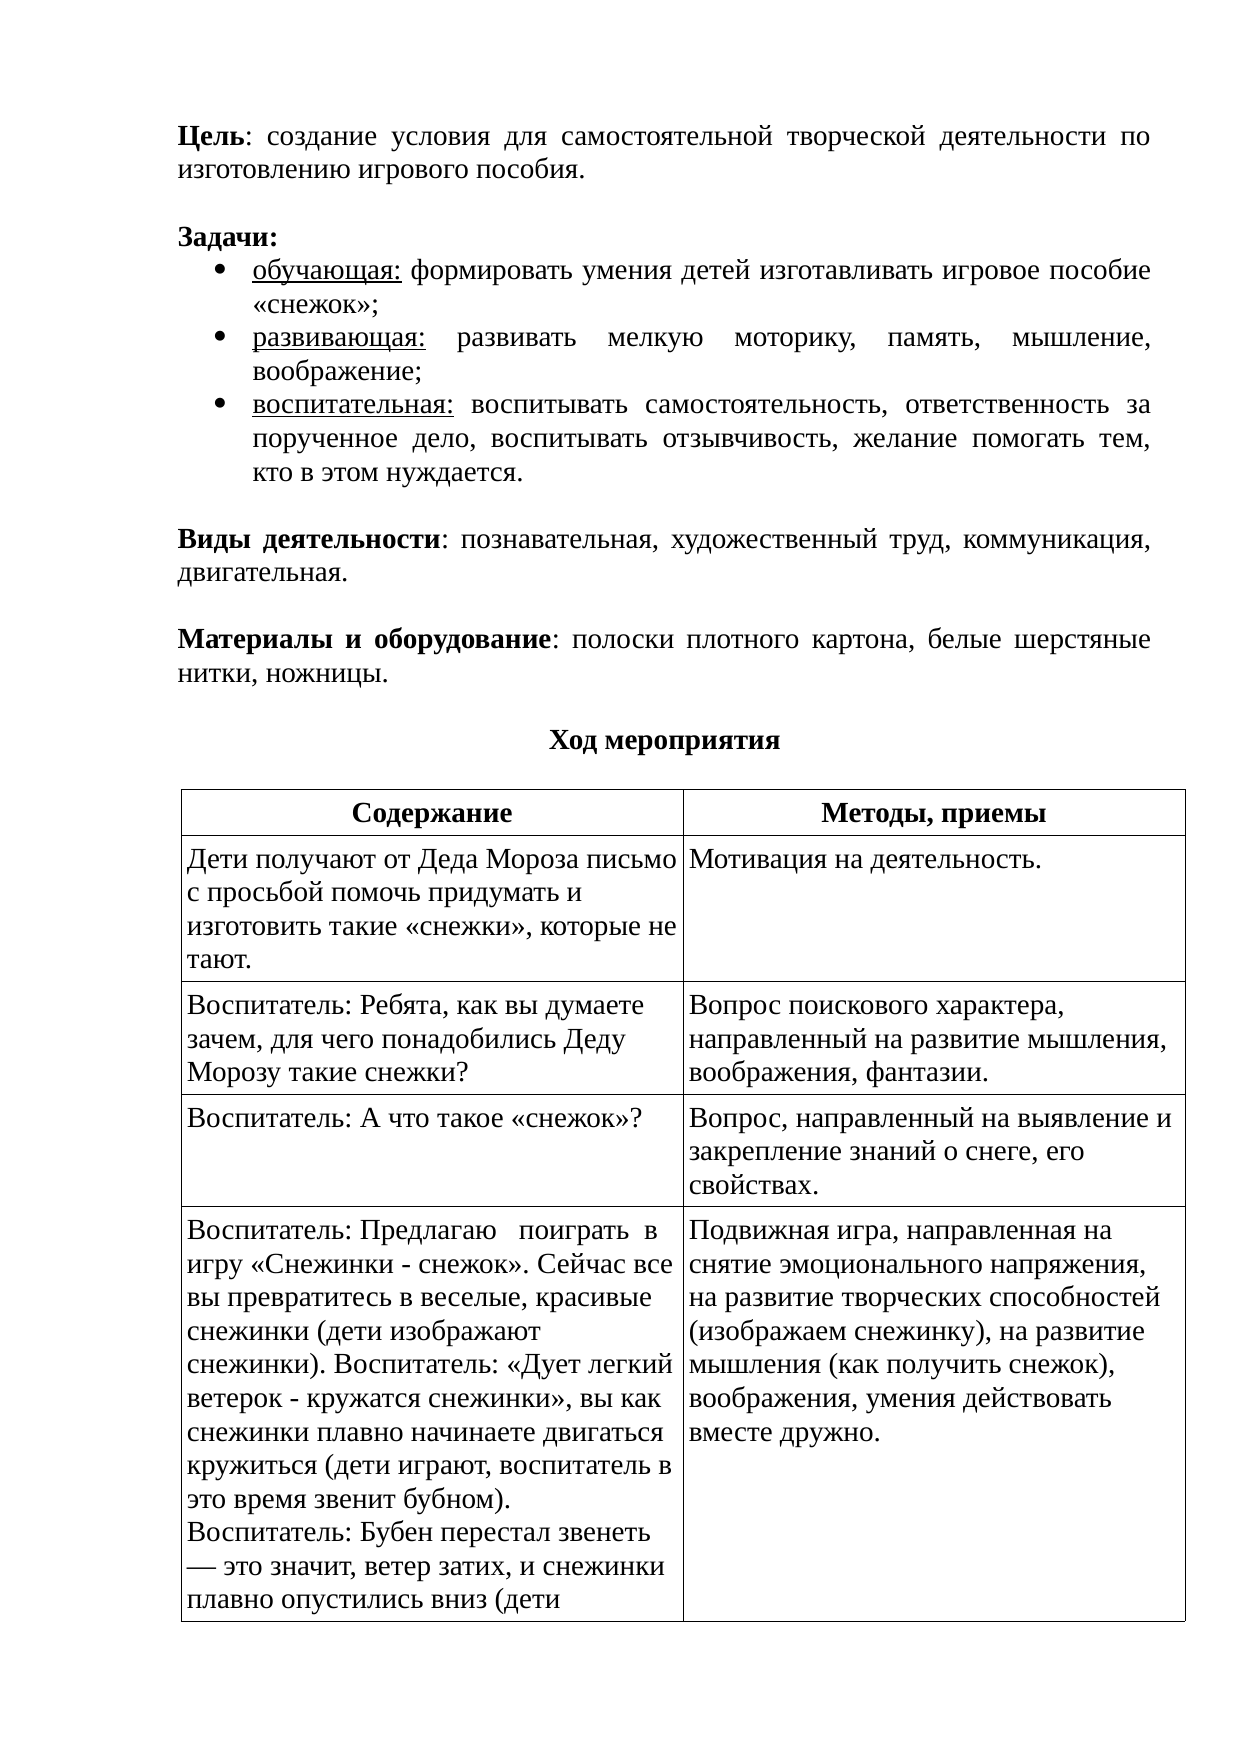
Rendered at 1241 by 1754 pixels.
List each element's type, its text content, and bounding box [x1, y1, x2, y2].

table_cell Вопрос поискового характера, направленный на развитие мышления, воображения, фантазии. [684, 982, 1185, 1093]
table_cell Дети получают от Деда Мороза письмо с просьбой помочь придумать и изготовить такие «снежки», которые не тают. [182, 836, 683, 981]
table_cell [182, 1207, 683, 1621]
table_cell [684, 1207, 1185, 1621]
table_header Методы, приемы [684, 790, 1185, 835]
text Ход мероприятия [177, 722, 1152, 756]
table_cell Вопрос, направленный на выявление и закрепление знаний о снеге, его свойствах. [684, 1095, 1185, 1206]
table_cell Воспитатель: Ребята, как вы думаете зачем, для чего понадобились Деду Морозу такие снежки? [182, 982, 683, 1093]
table_cell Воспитатель: А что такое «снежок»? [182, 1095, 683, 1206]
text Цель: создание условия для самостоятельной творческой деятельности по изготовлению игрового пособия. [177, 118, 1152, 185]
list обучающая: формировать умения детей изготавливать игровое пособие «снежок»; [215, 252, 1152, 319]
text Виды деятельности: познавательная, художественный труд, коммуникация, двигательная. [177, 521, 1152, 588]
text Материалы и оборудование: полоски плотного картона, белые шерстяные нитки, ножницы. [177, 622, 1152, 689]
table_cell Мотивация на деятельность. [684, 836, 1185, 981]
table_header Содержание [182, 790, 683, 835]
list развивающая: развивать мелкую моторику, память, мышление, воображение; [215, 319, 1152, 387]
list воспитательная: воспитывать самостоятельность, ответственность за порученное дело, воспитывать отзывчивость, желание помогать тем, кто в этом нуждается. [215, 387, 1152, 487]
text Задачи: [177, 219, 1152, 252]
